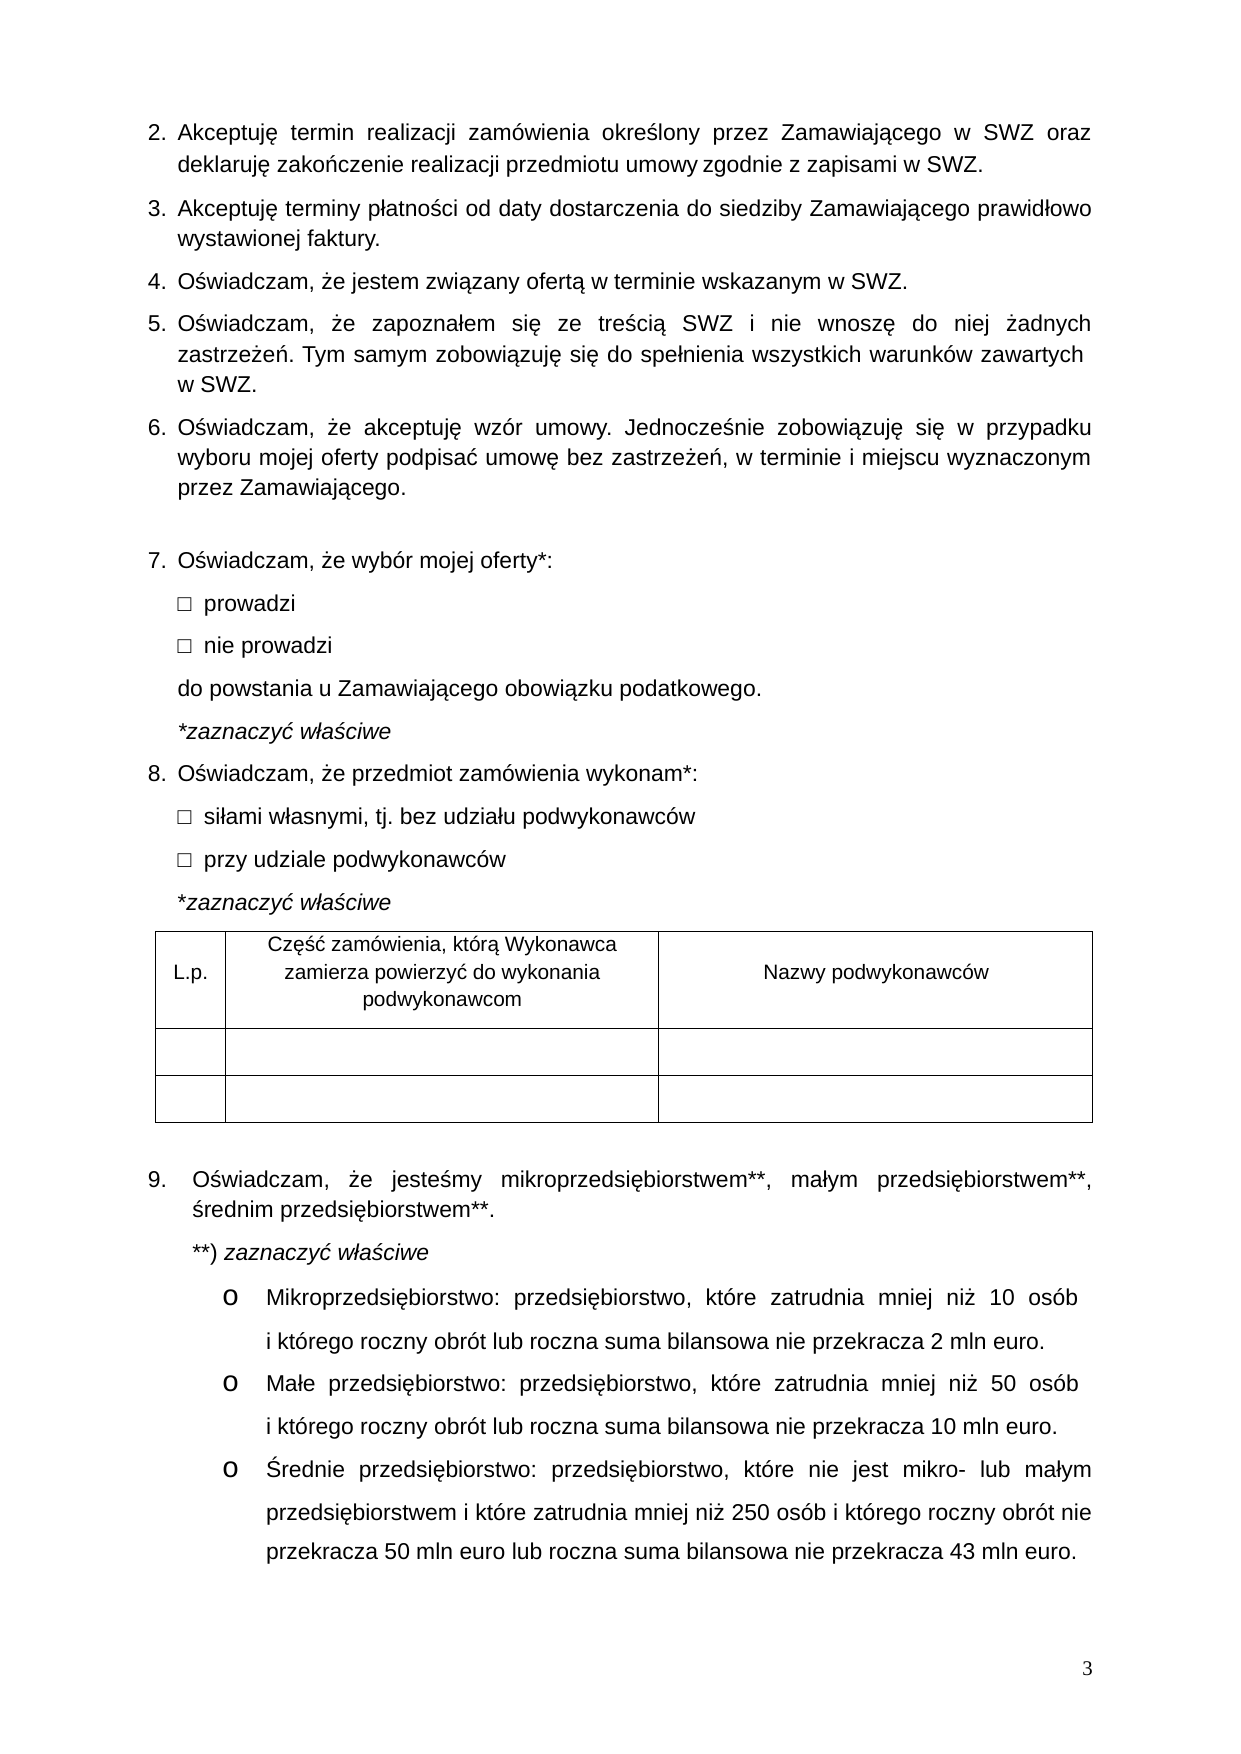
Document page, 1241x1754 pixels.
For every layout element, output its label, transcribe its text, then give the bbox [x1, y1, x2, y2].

text **) zaznaczyć właściwe [192, 1239, 1092, 1265]
list Oświadczam, że przedmiot zamówienia wykonam*: [148, 760, 1092, 787]
text □ siłami własnymi, tj. bez udziału podwykonawców [177, 803, 1092, 829]
list Oświadczam, że wybór mojej oferty*: [148, 547, 1092, 573]
text □ przy udziale podwykonawców [148, 846, 1092, 872]
table_header Nazwy podwykonawców [659, 932, 1092, 1027]
list Średnie przedsiębiorstwo: przedsiębiorstwo, które nie jest mikro- lub małym przedsiębiorstwem i które zatrudnia mniej niż 250 osób i którego roczny obrót nie przekracza 50 mln euro lub roczna suma bilansowa nie przekracza 43 mln euro. [222, 1453, 1092, 1565]
table_cell [156, 1076, 225, 1122]
list Akceptuję terminy płatności od daty dostarczenia do siedziby Zamawiającego prawidłowo wystawionej faktury. [148, 195, 1092, 251]
text □ prowadzi [177, 589, 1092, 616]
list Oświadczam, że zapoznałem się ze treścią SWZ i nie wnoszę do niej żadnych zastrzeżeń. Tym samym zobowiązuję się do spełnienia wszystkich warunków zawartych w SWZ. [148, 310, 1092, 397]
table_header L.p. [156, 932, 225, 1027]
text do powstania u Zamawiającego obowiązku podatkowego. [177, 675, 1092, 701]
list Mikroprzedsiębiorstwo: przedsiębiorstwo, które zatrudnia mniej niż 10 osób i którego roczny obrót lub roczna suma bilansowa nie przekracza 2 mln euro. [222, 1281, 1092, 1354]
table_cell [226, 1076, 658, 1122]
text *zaznaczyć właściwe [177, 888, 1092, 915]
list Małe przedsiębiorstwo: przedsiębiorstwo, które zatrudnia mniej niż 50 osób i którego roczny obrót lub roczna suma bilansowa nie przekracza 10 mln euro. [222, 1367, 1092, 1439]
list Oświadczam, że jesteśmy mikroprzedsiębiorstwem**, małym przedsiębiorstwem**, średnim przedsiębiorstwem**. [148, 1166, 1092, 1222]
text *zaznaczyć właściwe [177, 718, 1092, 744]
table_cell [156, 1029, 225, 1075]
text □ nie prowadzi [177, 632, 1092, 658]
table_cell [226, 1029, 658, 1075]
list Oświadczam, że jestem związany ofertą w terminie wskazanym w SWZ. [148, 268, 1092, 294]
table_cell [659, 1076, 1092, 1122]
table_cell [659, 1029, 1092, 1075]
list Akceptuję termin realizacji zamówienia określony przez Zamawiającego w SWZ oraz deklaruję zakończenie realizacji przedmiotu umowy zgodnie z zapisami w SWZ. [148, 118, 1092, 178]
list Oświadczam, że akceptuję wzór umowy. Jednocześnie zobowiązuję się w przypadku wyboru mojej oferty podpisać umowę bez zastrzeżeń, w terminie i miejscu wyznaczonym przez Zamawiającego. [148, 413, 1092, 500]
table_header Część zamówienia, którą Wykonawca zamierza powierzyć do wykonania podwykonawcom [226, 932, 658, 1027]
